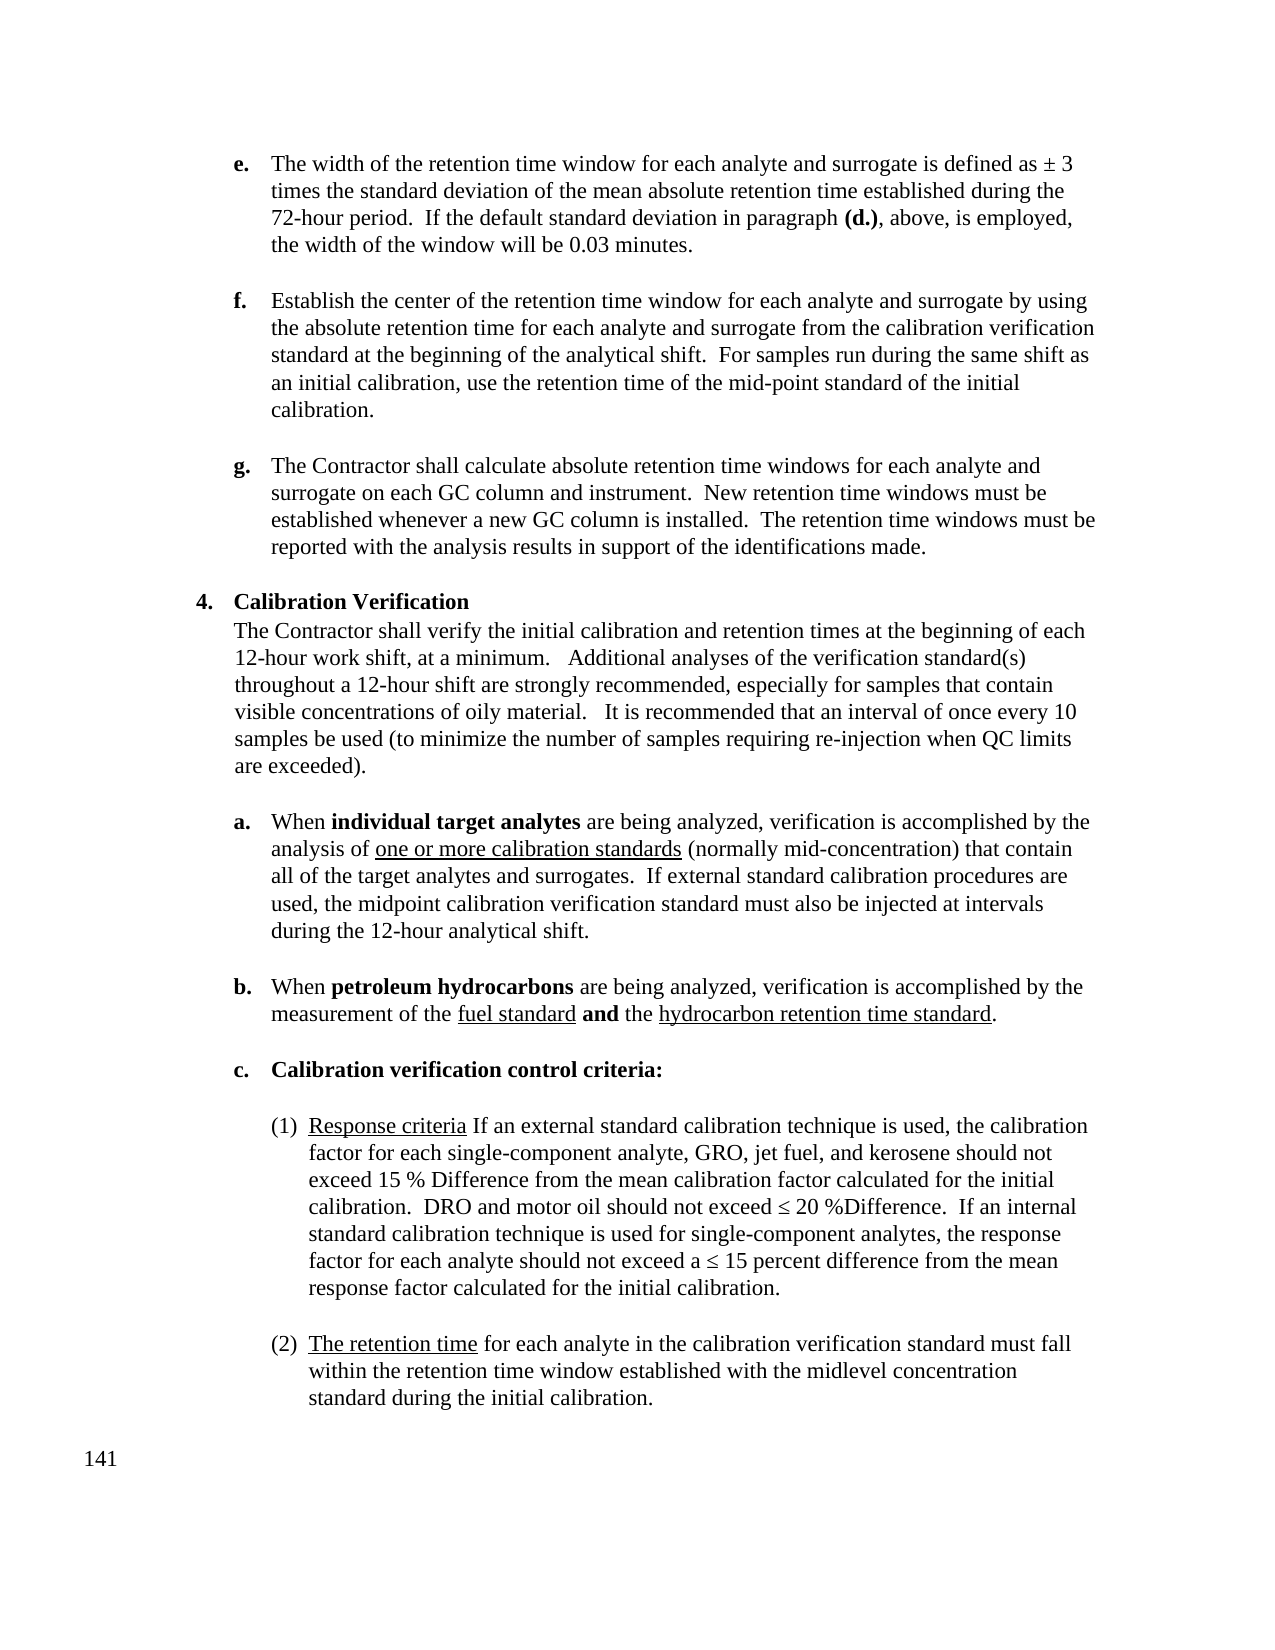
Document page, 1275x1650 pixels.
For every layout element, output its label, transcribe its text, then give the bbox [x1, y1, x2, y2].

list The width of the retention time window for each analyte and surrogate is defined as ± 3 times the standard deviation of the mean absolute retention time established during the 72-hour period. If the default standard deviation in paragraph (d.), above, is employed, the width of the window will be 0.03 minutes. [233, 150, 1098, 258]
list Calibration verification control criteria: [233, 1056, 1098, 1082]
list Calibration Verification [196, 588, 1106, 614]
list When individual target analytes are being analyzed, verification is accomplished by the analysis of one or more calibration standards (normally mid-concentration) that contain all of the target analytes and surrogates. If external standard calibration procedures are used, the midpoint calibration verification standard must also be injected at intervals during the 12-hour analytical shift. [233, 808, 1098, 943]
list Response criteria If an external standard calibration technique is used, the calibration factor for each single-component analyte, GRO, jet fuel, and kerosene should not exceed 15 % Difference from the mean calibration factor calculated for the initial calibration. DRO and motor oil should not exceed ≤ 20 %Difference. If an internal standard calibration technique is used for single-component analytes, the response factor for each analyte should not exceed a ≤ 15 percent difference from the mean response factor calculated for the initial calibration. [271, 1112, 1098, 1301]
text The Contractor shall verify the initial calibration and retention times at the beginning of each 12-hour work shift, at a minimum. Additional analyses of the verification standard(s) throughout a 12-hour shift are strongly recommended, especially for samples that contain visible concentrations of oily material. It is recommended that an interval of once every 10 samples be used (to minimize the number of samples requiring re-injection when QC limits are exceeded). [233, 617, 1098, 779]
list The retention time for each analyte in the calibration verification standard must fall within the retention time window established with the midlevel concentration standard during the initial calibration. [271, 1330, 1098, 1410]
list The Contractor shall calculate absolute retention time windows for each analyte and surrogate on each GC column and instrument. New retention time windows must be established whenever a new GC column is installed. The retention time windows must be reported with the analysis results in support of the identifications made. [233, 452, 1098, 559]
list Establish the center of the retention time window for each analyte and surrogate by using the absolute retention time for each analyte and surrogate from the calibration verification standard at the beginning of the analytical shift. For samples run during the same shift as an initial calibration, use the retention time of the mid-point standard of the initial calibration. [233, 287, 1098, 422]
list When petroleum hydrocarbons are being analyzed, verification is accomplished by the measurement of the fuel standard and the hydrocarbon retention time standard. [233, 973, 1098, 1026]
